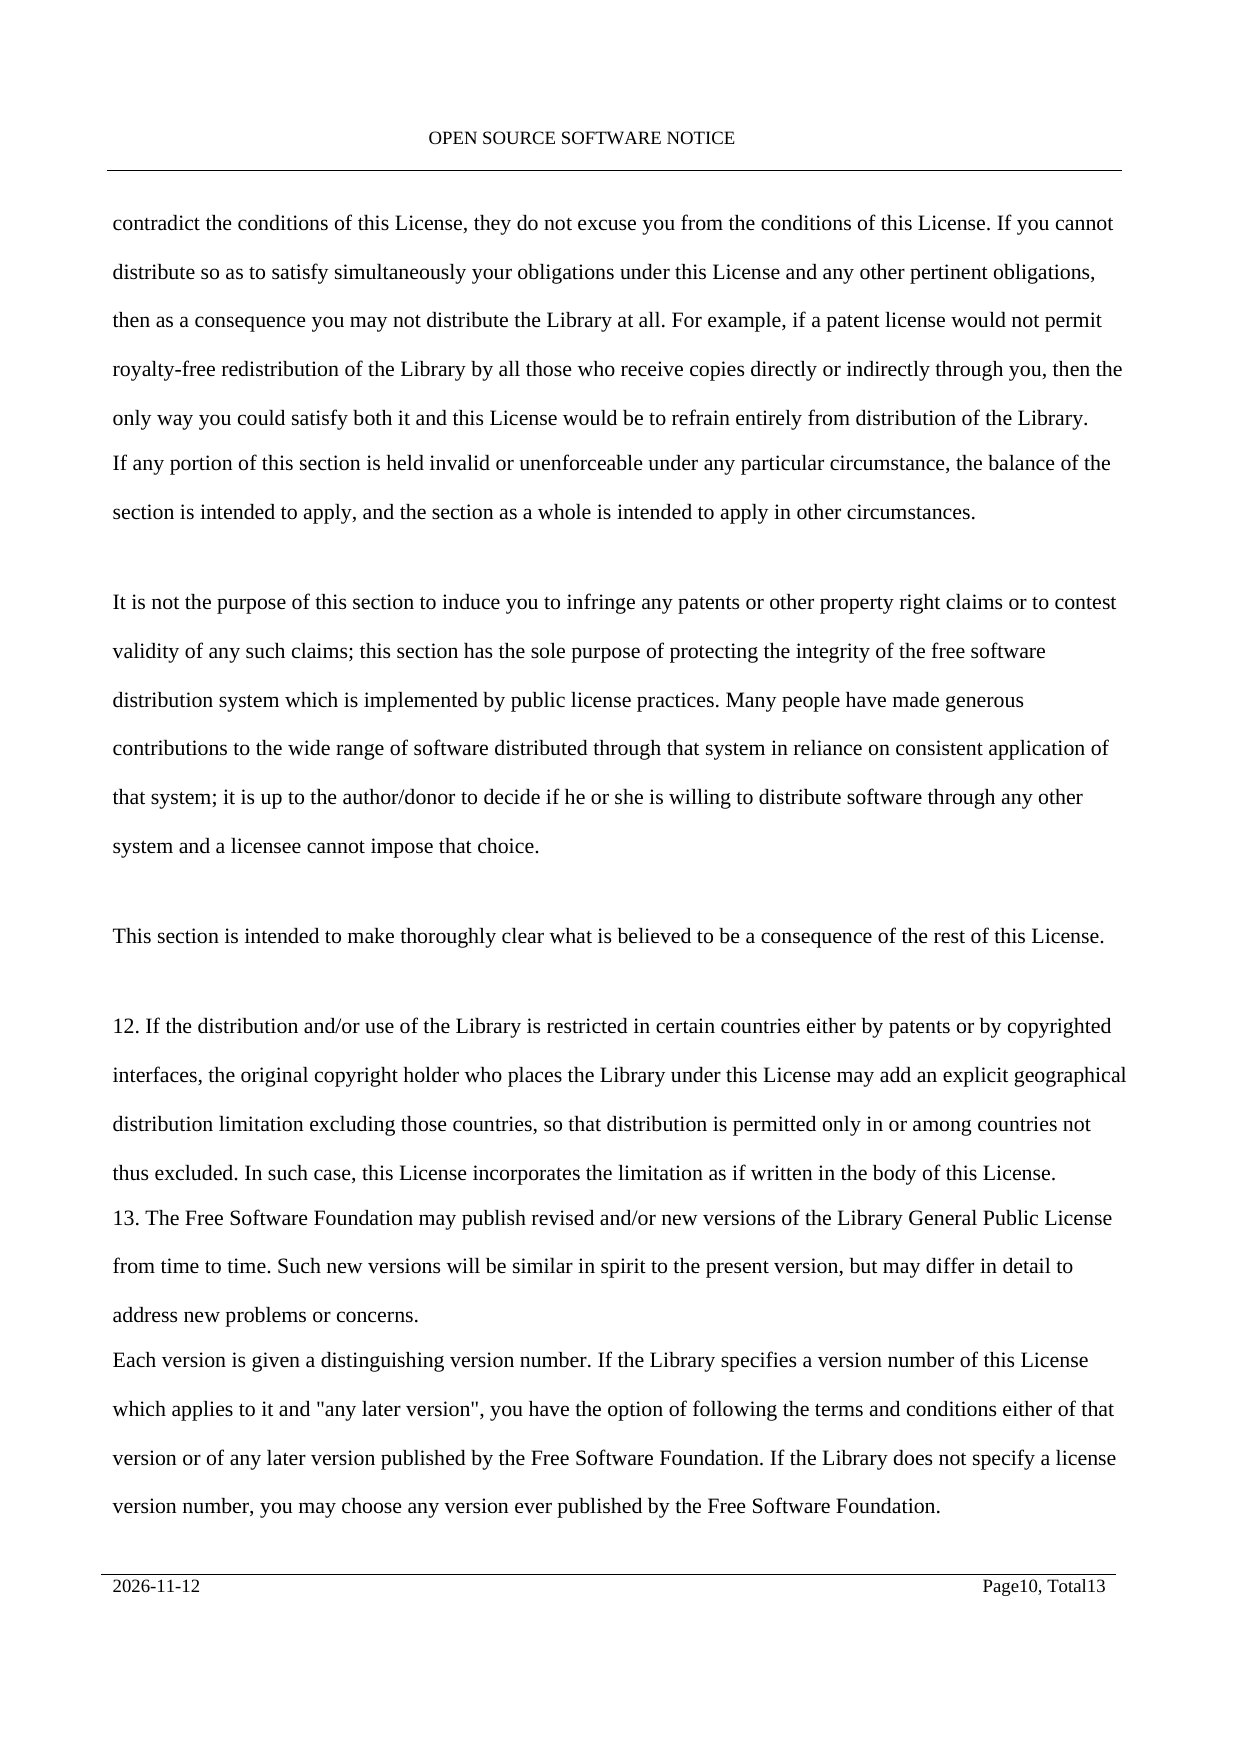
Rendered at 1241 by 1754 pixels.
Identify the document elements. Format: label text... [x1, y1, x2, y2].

text 13. The Free Software Foundation may publish revised and/or new versions of the Library General Public License from time to time. Such new versions will be similar in spirit to the present version, but may differ in detail to address new problems or concerns. [112, 1201, 1128, 1331]
text This section is intended to make thoroughly clear what is believed to be a consequence of the rest of this License. [112, 919, 1128, 952]
text If any portion of this section is held invalid or unenforceable under any particular circumstance, the balance of the section is intended to apply, and the section as a whole is intended to apply in other circumstances. [112, 446, 1128, 528]
text Each version is given a distinguishing version number. If the Library specifies a version number of this License which applies to it and "any later version", you have the option of following the terms and conditions either of that version or of any later version published by the Free Software Foundation. If the Library does not specify a license version number, you may choose any version ever published by the Free Software Foundation. [112, 1343, 1128, 1522]
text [112, 206, 1128, 434]
text It is not the purpose of this section to induce you to infringe any patents or other property right claims or to contest validity of any such claims; this section has the sole purpose of protecting the integrity of the free software distribution system which is implemented by public license practices. Many people have made generous contributions to the wide range of software distributed through that system in reliance on consistent application of that system; it is up to the author/donor to decide if he or she is willing to distribute software through any other system and a licensee cannot impose that choice. [112, 585, 1128, 862]
text 12. If the distribution and/or use of the Library is restricted in certain countries either by patents or by copyrighted interfaces, the original copyright holder who places the Library under this License may add an explicit geographical distribution limitation excluding those countries, so that distribution is permitted only in or among countries not thus excluded. In such case, this License incorporates the limitation as if written in the body of this License. [112, 1009, 1128, 1188]
